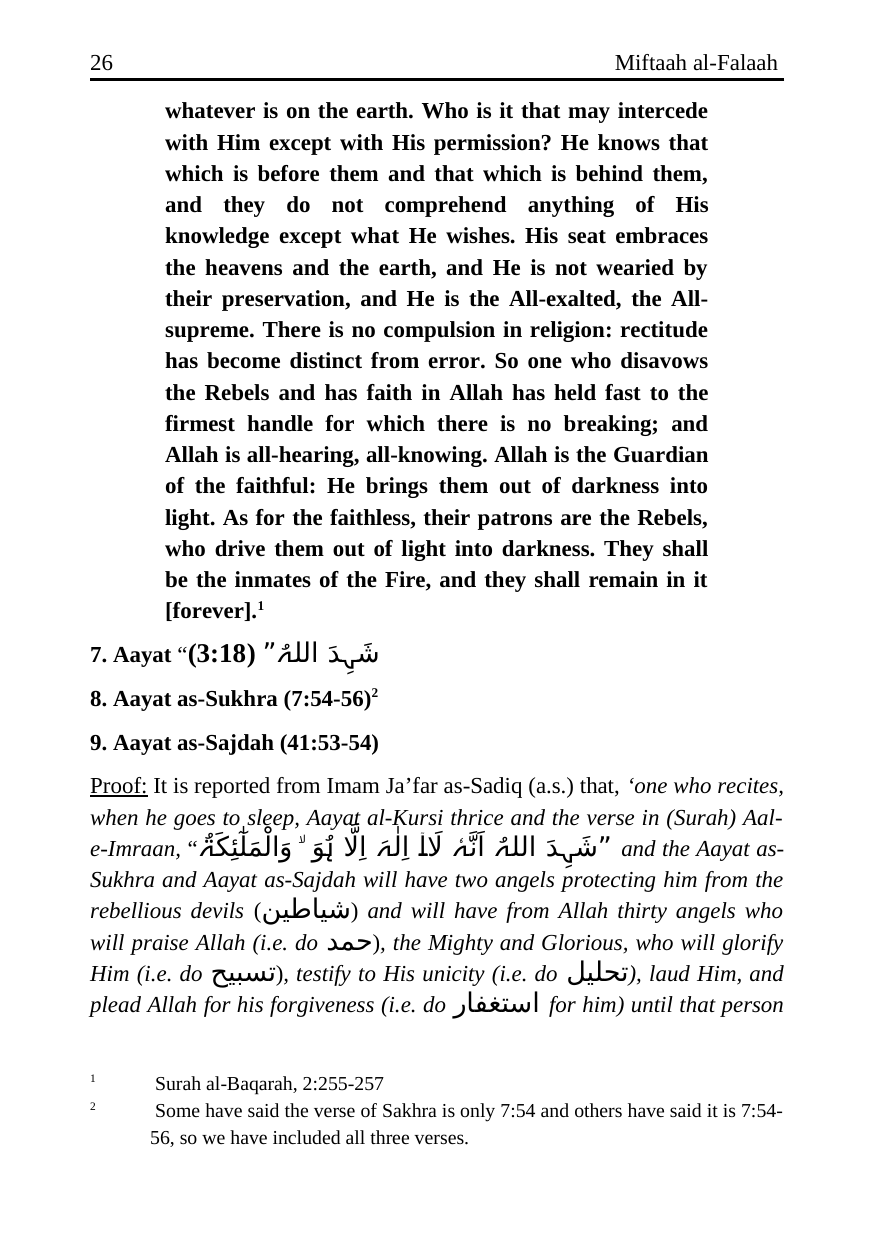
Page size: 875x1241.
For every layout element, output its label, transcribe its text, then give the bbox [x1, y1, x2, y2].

text 8. Aayat as-Sukhra (7:54-56) [90, 681, 784, 713]
text 9. Aayat as-Sajdah (41:53-54) [90, 725, 784, 756]
text 7. Aayat “شَہِدَ اللہُ” (3:18) [90, 638, 784, 669]
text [90, 769, 784, 1019]
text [165, 94, 709, 625]
